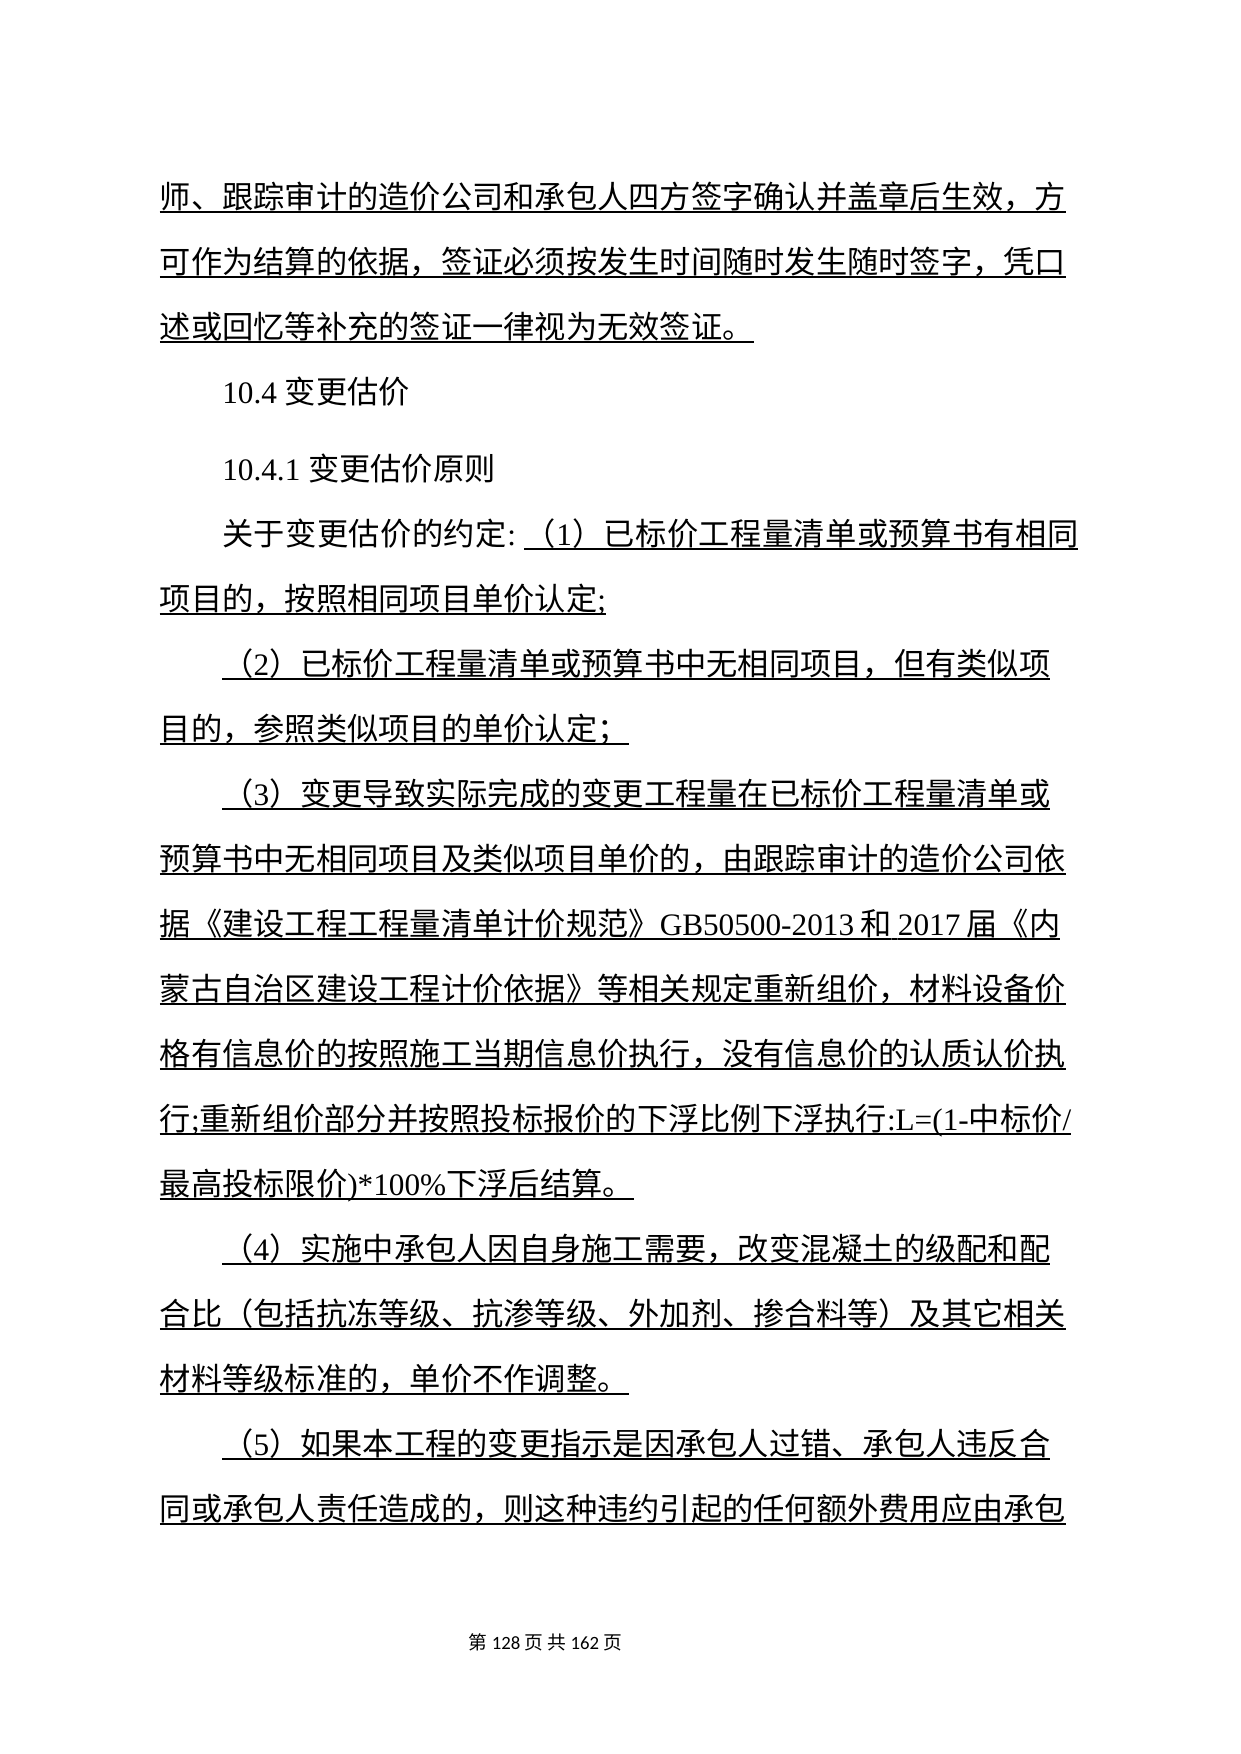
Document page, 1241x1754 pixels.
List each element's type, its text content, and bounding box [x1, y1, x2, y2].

text （3）变更导致实际完成的变更工程量在已标价工程量清单或预算书中无相同项目及类似项目单价的，由跟踪审计的造价公司依据《建设工程工程量清单计价规范》GB50500-2013和2017届《内蒙古自治区建设工程计价依据》等相关规定重新组价，材料设备价格有信息价的按照施工当期信息价执行，没有信息价的认质认价执行;重新组价部分并按照投标报价的下浮比例下浮执行:L=(1-中标价/最高投标限价)*100%下浮后结算。 [159, 759, 1078, 1214]
text （2）已标价工程量清单或预算书中无相同项目，但有类似项目的，参照类似项目的单价认定； [159, 629, 1078, 759]
text （4）实施中承包人因自身施工需要，改变混凝土的级配和配合比（包括抗冻等级、抗渗等级、外加剂、掺合料等）及其它相关材料等级标准的，单价不作调整。 [159, 1214, 1078, 1409]
text 关于变更估价的约定: （1）已标价工程量清单或预算书有相同项目的，按照相同项目单价认定; [159, 499, 1078, 629]
text 10.4 变更估价 [159, 357, 1078, 422]
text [159, 162, 1078, 357]
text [159, 1409, 1078, 1539]
text 10.4.1 变更估价原则 [159, 434, 1078, 499]
